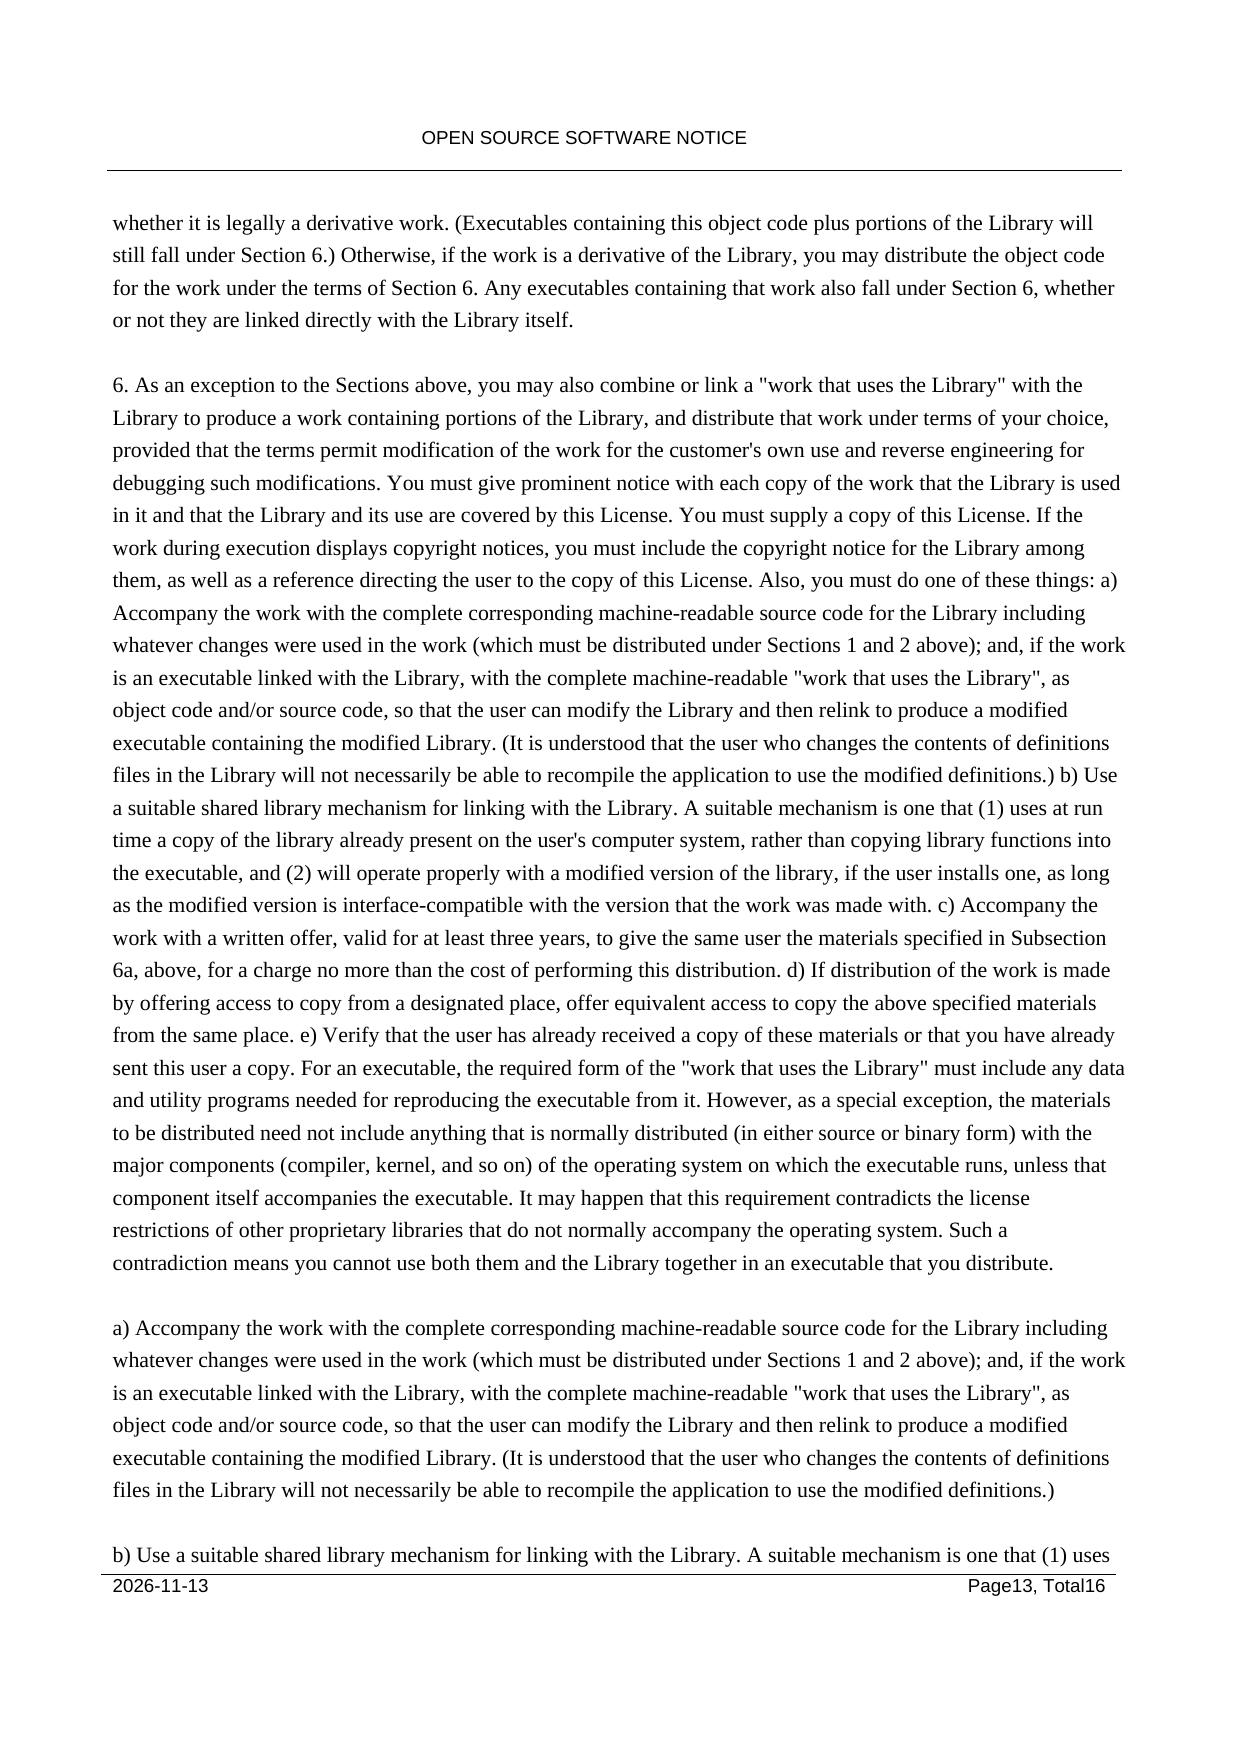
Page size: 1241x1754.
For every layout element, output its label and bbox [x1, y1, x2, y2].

text [112, 206, 1128, 1571]
